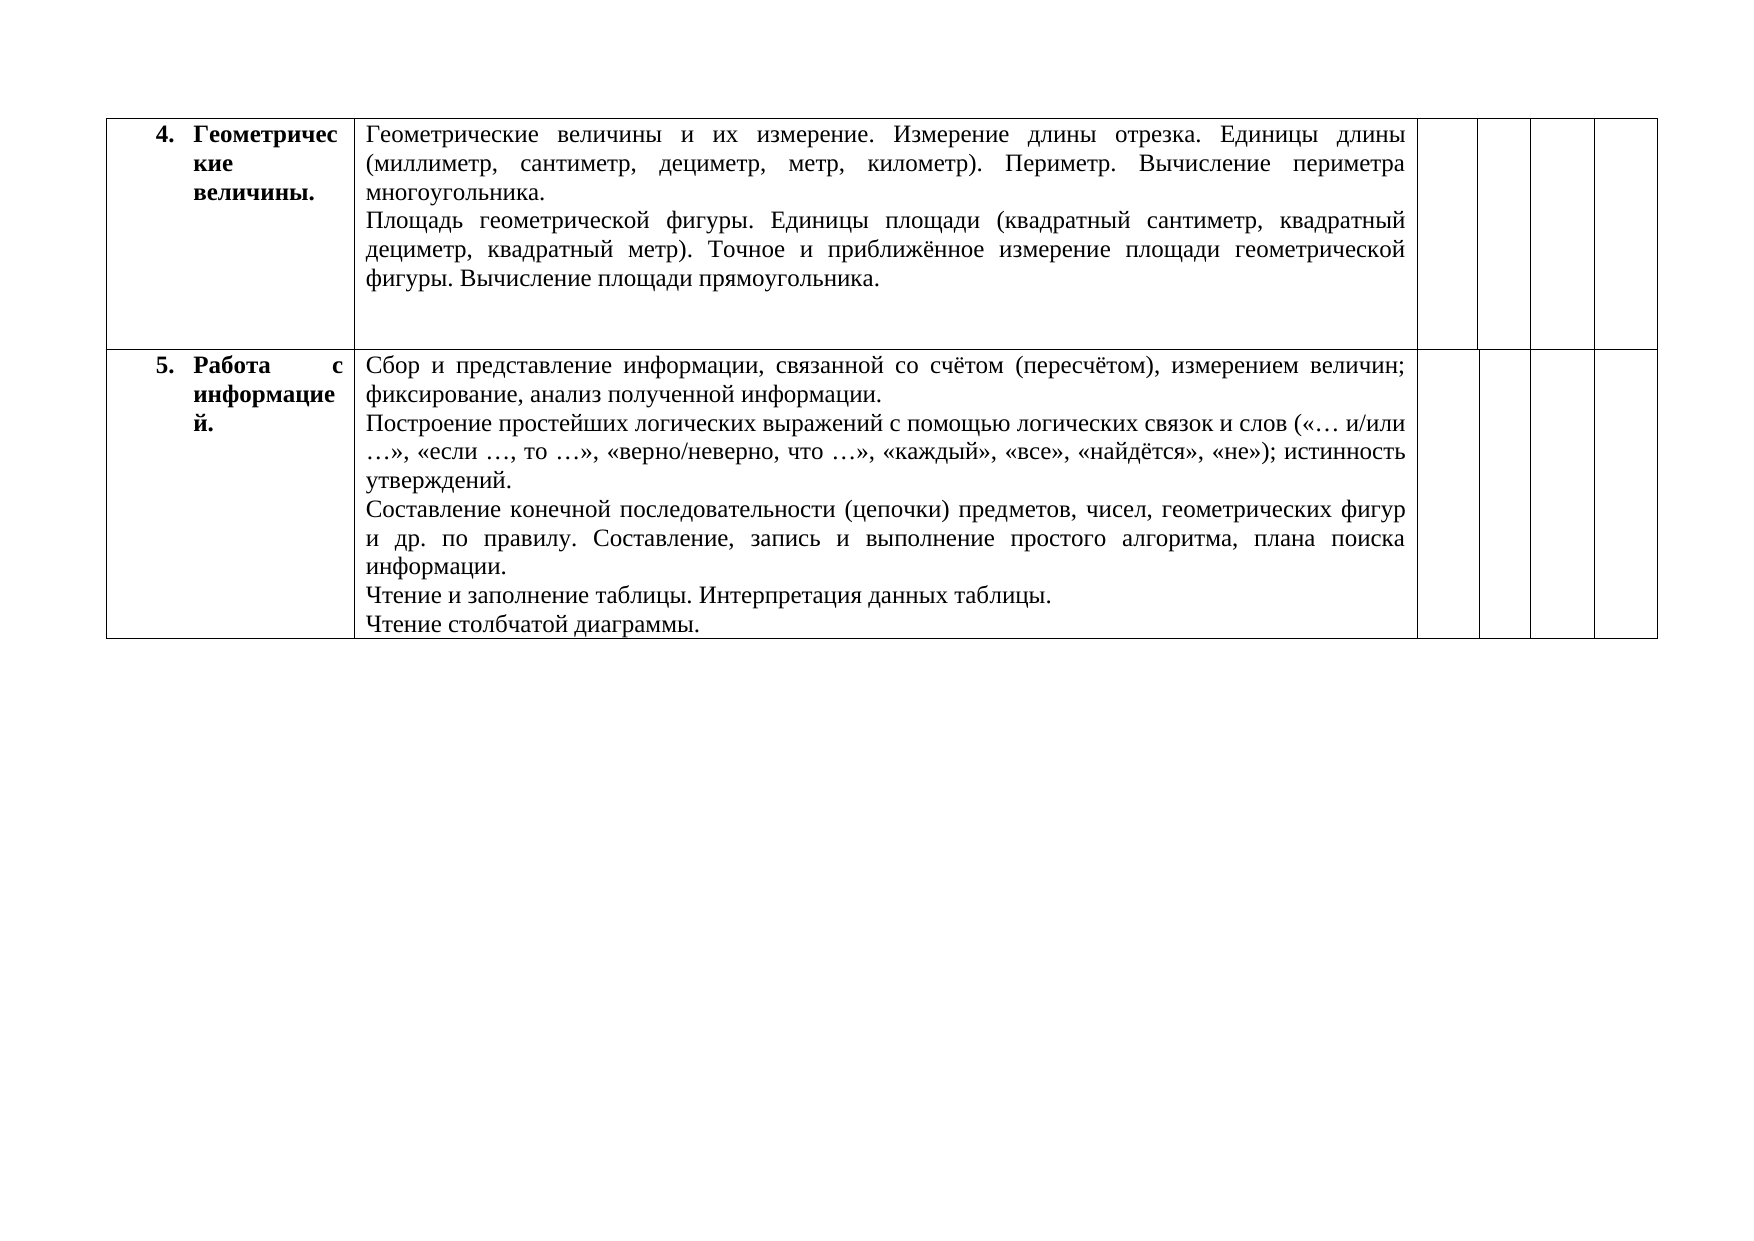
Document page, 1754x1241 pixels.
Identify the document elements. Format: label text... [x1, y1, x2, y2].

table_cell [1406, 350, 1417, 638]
table_cell [1418, 350, 1479, 638]
table_cell Работа с информацией. [107, 350, 354, 638]
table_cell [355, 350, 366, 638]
table_cell [1595, 350, 1657, 638]
table_cell [1531, 350, 1594, 638]
table_cell [1595, 119, 1657, 349]
table_cell [1531, 119, 1594, 349]
table_cell Геометрические величины. [107, 119, 354, 349]
table_cell Геометрические величины и их измерение. Измерение длины отрезка. Единицы длины (миллиметр, сантиметр, дециметр, метр, километр). Периметр. Вычисление периметра многоугольника. Площадь геометрической фигуры. Единицы площади (квадратный сантиметр, квадратный дециметр, квадратный метр). Точное и приближённое измерение площади геометрической фигуры. Вычисление площади прямоугольника. [355, 119, 1417, 349]
table_cell [1478, 119, 1530, 349]
table_cell [1418, 119, 1477, 349]
table_cell [1480, 350, 1530, 638]
